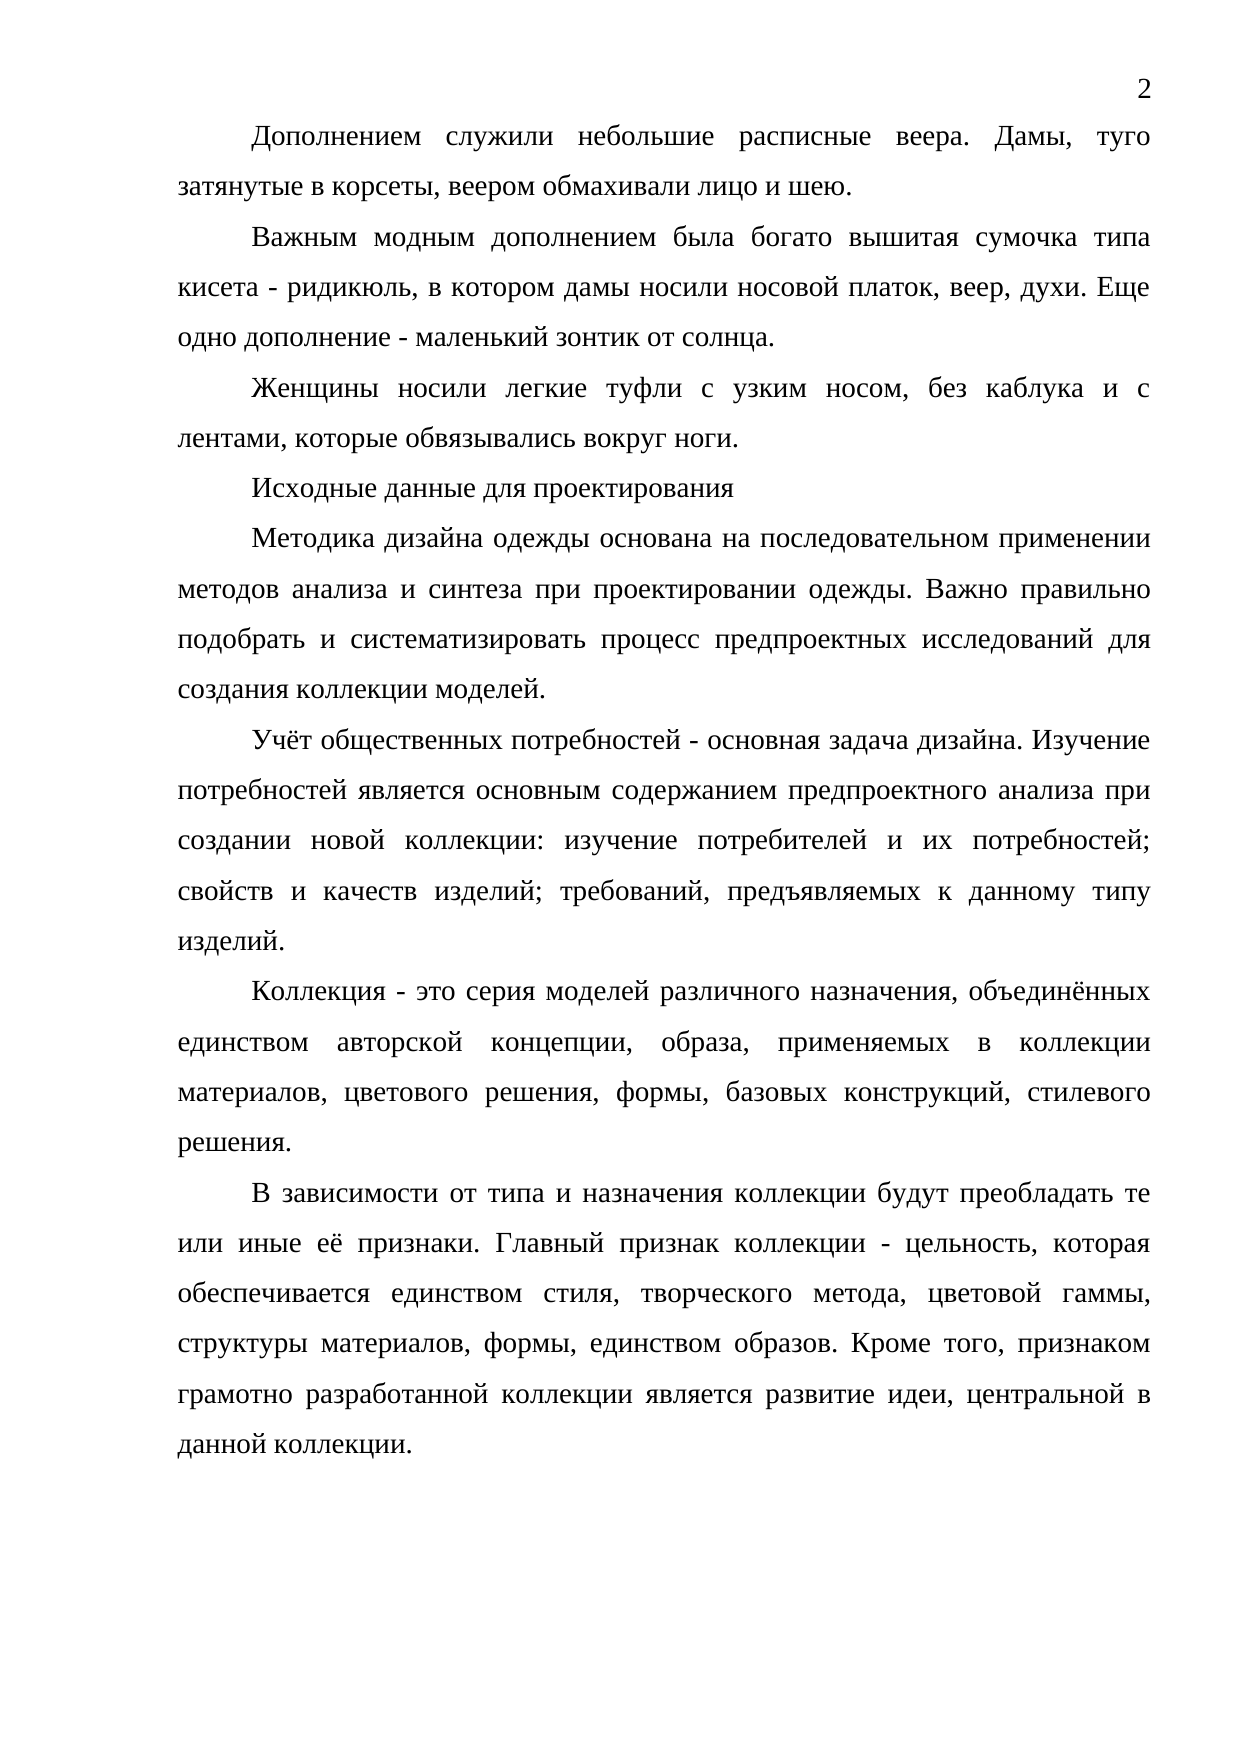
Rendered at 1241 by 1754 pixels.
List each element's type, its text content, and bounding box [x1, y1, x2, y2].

text Дополнением служили небольшие расписные веера. Дамы, туго затянутые в корсеты, веером обмахивали лицо и шею. [177, 118, 1152, 202]
text Методика дизайна одежды основана на последовательном применении методов анализа и синтеза при проектировании одежды. Важно правильно подобрать и систематизировать процесс предпроектных исследований для создания коллекции моделей. [177, 521, 1152, 705]
text Важным модным дополнением была богато вышитая сумочка типа кисета - ридикюль, в котором дамы носили носовой платок, веер, духи. Еще одно дополнение - маленький зонтик от солнца. [177, 219, 1152, 353]
text Коллекция - это серия моделей различного назначения, объединённых единством авторской концепции, образа, применяемых в коллекции материалов, цветового решения, формы, базовых конструкций, стилевого решения. [177, 973, 1152, 1158]
text Исходные данные для проектирования [177, 470, 1152, 504]
text В зависимости от типа и назначения коллекции будут преобладать те или иные её признаки. Главный признак коллекции - цельность, которая обеспечивается единством стиля, творческого метода, цветовой гаммы, структуры материалов, формы, единством образов. Кроме того, признаком грамотно разработанной коллекции является развитие идеи, центральной в данной коллекции. [177, 1175, 1152, 1460]
text Учёт общественных потребностей - основная задача дизайна. Изучение потребностей является основным содержанием предпроектного анализа при создании новой коллекции: изучение потребителей и их потребностей; свойств и качеств изделий; требований, предъявляемых к данному типу изделий. [177, 722, 1152, 957]
text Женщины носили легкие туфли с узким носом, без каблука и с лентами, которые обвязывались вокруг ноги. [177, 370, 1152, 453]
